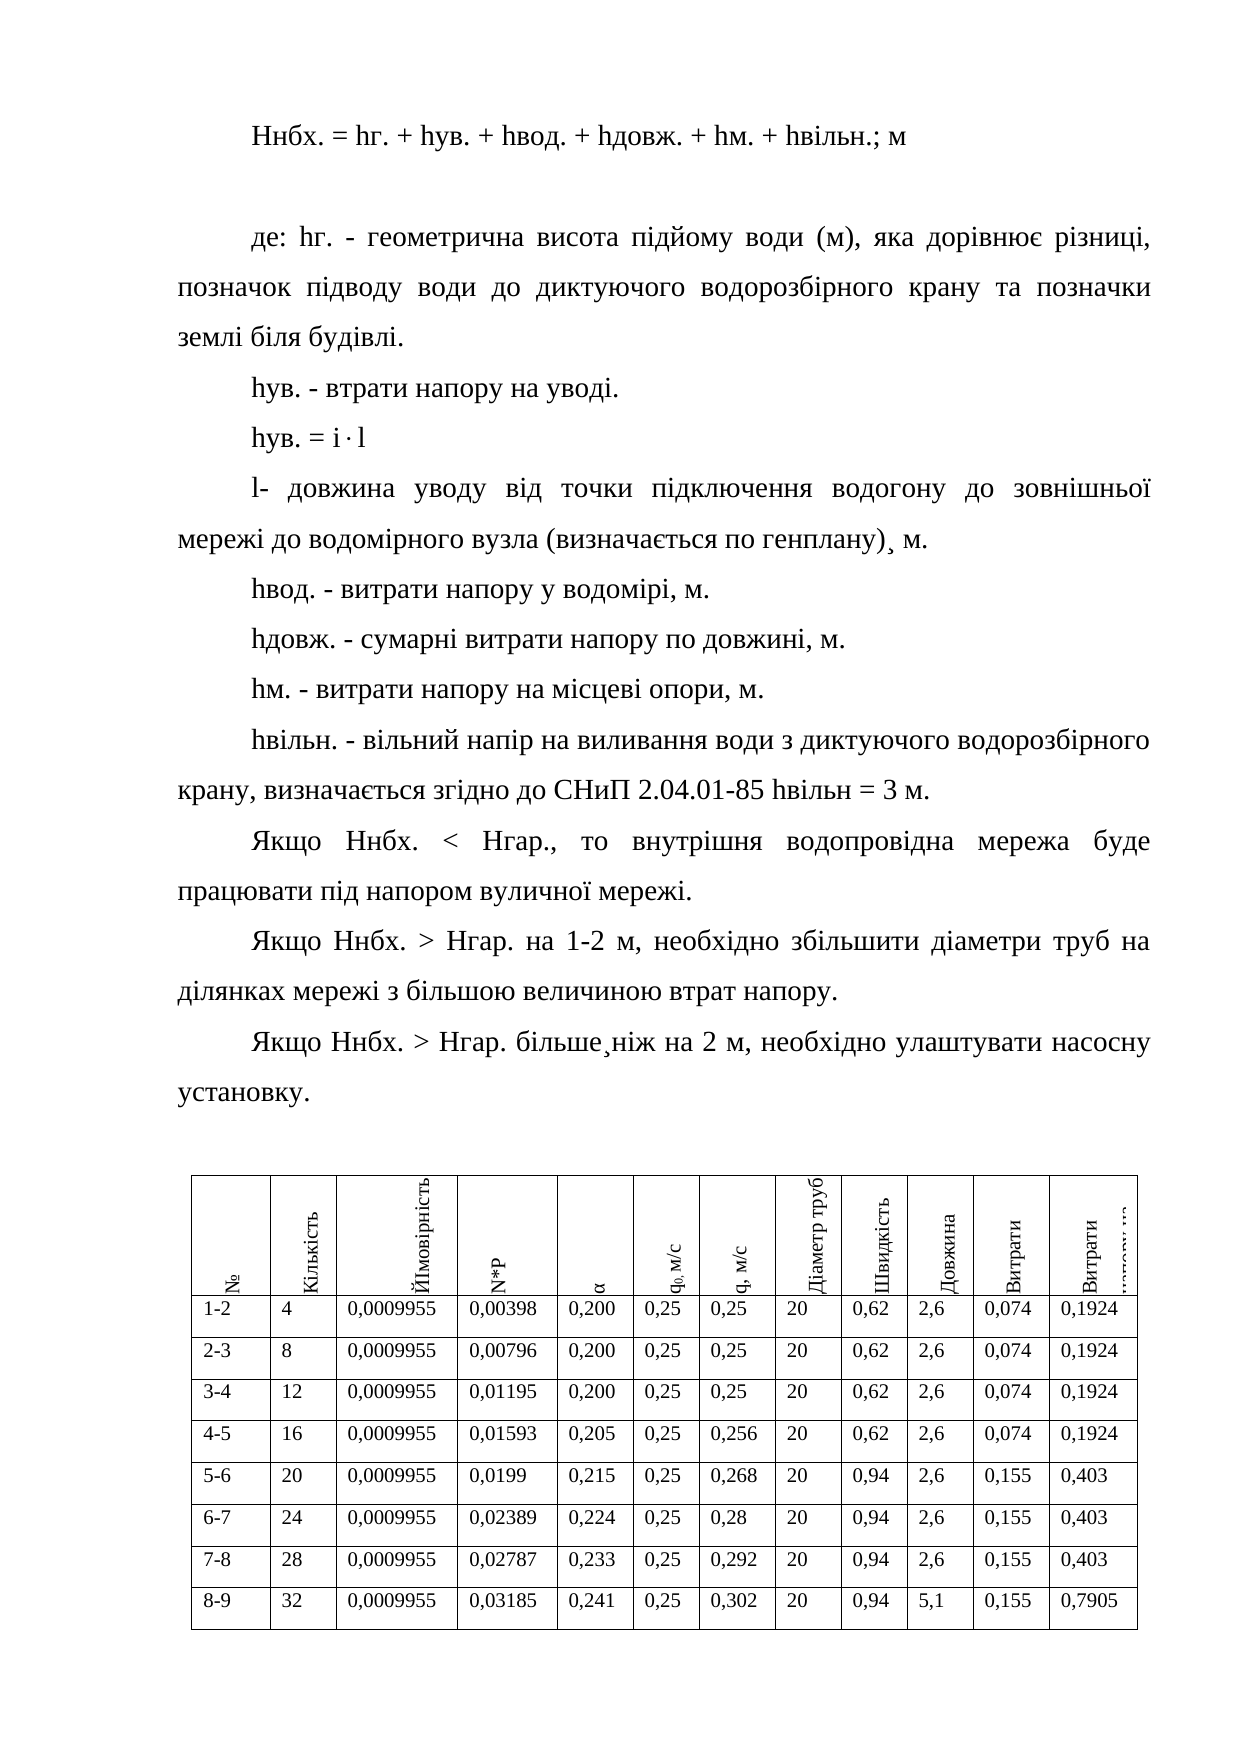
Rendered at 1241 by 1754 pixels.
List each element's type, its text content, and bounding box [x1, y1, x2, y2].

table_cell 20 [776, 1463, 841, 1504]
table_cell 0,155 [974, 1505, 1049, 1546]
text Якщо Ннбх. > Нгар. більше¸ніж на , необхідно улаштувати насосну установку. [177, 1024, 1152, 1108]
table_cell 12 [271, 1380, 336, 1420]
table_cell 20 [776, 1380, 841, 1420]
table_cell 0,205 [558, 1421, 633, 1462]
table_cell 0,0009955 [337, 1338, 457, 1378]
table_cell 0,0009955 [337, 1296, 457, 1337]
table_cell 0,0009955 [337, 1588, 457, 1629]
text hвод. - витрати напору у водомірі, м. [177, 571, 1152, 604]
table_cell 0,0009955 [337, 1380, 457, 1420]
table_header Діаметр труб d, мм [776, 1176, 841, 1295]
table_cell 0,28 [700, 1505, 775, 1546]
table_cell 2,6 [908, 1338, 973, 1378]
table_cell 0,0009955 [337, 1421, 457, 1462]
table_cell 0,200 [558, 1296, 633, 1337]
table_cell 0,62 [842, 1421, 907, 1462]
table_cell 0,1924 [1050, 1338, 1137, 1378]
text hвільн. - вільний напір на виливання води з диктуючого водорозбірного крану, визначається згідно до СНиП 2.04.01-85 hвільн = . [177, 722, 1152, 806]
text hм. - витрати напору на місцеві опори, м. [177, 672, 1152, 705]
table_cell 24 [271, 1505, 336, 1546]
table_cell 0,403 [1050, 1547, 1137, 1587]
table_cell 1-2 [192, 1296, 270, 1337]
table_header q, м/с [700, 1176, 775, 1295]
table_cell 20 [776, 1547, 841, 1587]
table_cell 0,00796 [458, 1338, 557, 1378]
table_cell 0,1924 [1050, 1421, 1137, 1462]
table_cell 0,25 [634, 1505, 699, 1546]
table_cell 4-5 [192, 1421, 270, 1462]
table_cell 0,25 [700, 1338, 775, 1378]
table_cell 0,94 [842, 1588, 907, 1629]
table_cell 0,155 [974, 1588, 1049, 1629]
table_cell 0,155 [974, 1463, 1049, 1504]
table_cell 28 [271, 1547, 336, 1587]
table_cell 2,6 [908, 1421, 973, 1462]
table_cell 0,215 [558, 1463, 633, 1504]
table_cell 0,0009955 [337, 1463, 457, 1504]
table_cell 0,233 [558, 1547, 633, 1587]
table_cell 0,94 [842, 1505, 907, 1546]
table_cell 0,200 [558, 1380, 633, 1420]
table_cell 0,01195 [458, 1380, 557, 1420]
text Якщо Ннбх. < Нгар., то внутрішня водопровідна мережа буде працювати під напором вуличної мережі. [177, 823, 1152, 906]
table_cell 2,6 [908, 1296, 973, 1337]
table_cell 0,03185 [458, 1588, 557, 1629]
table_cell 3-4 [192, 1380, 270, 1420]
table_cell 0,256 [700, 1421, 775, 1462]
table_cell 0,403 [1050, 1463, 1137, 1504]
table_cell 0,94 [842, 1547, 907, 1587]
table_cell 0,200 [558, 1338, 633, 1378]
table_header N*P [458, 1176, 557, 1295]
table_cell 0,25 [634, 1338, 699, 1378]
table_header Витрати напору на розрахунковій ділянці h=i*l [1050, 1176, 1137, 1295]
table_cell 32 [271, 1588, 336, 1629]
table_cell 0,02389 [458, 1505, 557, 1546]
table_cell 0,25 [634, 1463, 699, 1504]
table_cell 7-8 [192, 1547, 270, 1587]
table_cell 0,25 [700, 1296, 775, 1337]
table_cell 20 [776, 1296, 841, 1337]
table_header α [558, 1176, 633, 1295]
table_cell 2,6 [908, 1463, 973, 1504]
table_cell 16 [271, 1421, 336, 1462]
table_header Кількість приладів, N [271, 1176, 336, 1295]
table_cell 0,0009955 [337, 1505, 457, 1546]
table_cell 0,1924 [1050, 1296, 1137, 1337]
text Якщо Ннбх. > Нгар. на 1-, необхідно збільшити діаметри труб на ділянках мережі з більшою величиною втрат напору. [177, 923, 1152, 1007]
table_cell 0,0199 [458, 1463, 557, 1504]
table_cell 0,01593 [458, 1421, 557, 1462]
text Ннбх. = hг. + hув. + hвод. + hдовж. + hм. + hвільн.; м [177, 118, 1152, 152]
table_cell 0,074 [974, 1296, 1049, 1337]
table_cell 0,62 [842, 1338, 907, 1378]
table_cell 2,6 [908, 1547, 973, 1587]
table_cell 6-7 [192, 1505, 270, 1546]
table_header № розрахункових ділянок [192, 1176, 270, 1295]
table_cell 0,1924 [1050, 1380, 1137, 1420]
table_cell 0,25 [634, 1421, 699, 1462]
table_cell 0,25 [700, 1380, 775, 1420]
table_cell 0,292 [700, 1547, 775, 1587]
table_cell 0,0009955 [337, 1547, 457, 1587]
table_cell 0,25 [634, 1296, 699, 1337]
text де: hг. - геометрична висота підйому води (м), яка дорівнює різниці, позначок підводу води до диктуючого водорозбірного крану та позначки землі біля будівлі. [177, 219, 1152, 353]
table_cell 0,268 [700, 1463, 775, 1504]
table_cell 2-3 [192, 1338, 270, 1378]
text hув. - втрати напору на уводі. [177, 370, 1152, 403]
table_cell 20 [776, 1421, 841, 1462]
table_cell 8 [271, 1338, 336, 1378]
table_cell 0,25 [634, 1380, 699, 1420]
table_cell 20 [776, 1588, 841, 1629]
table_cell 0,074 [974, 1380, 1049, 1420]
table_header ЙІмовірність дії приладів, Р [337, 1176, 457, 1295]
table_cell 20 [776, 1338, 841, 1378]
table_cell 0,02787 [458, 1547, 557, 1587]
table_cell 0,94 [842, 1463, 907, 1504]
table_cell 5,1 [908, 1588, 973, 1629]
table_cell 0,62 [842, 1380, 907, 1420]
text hув. = il [177, 420, 1152, 454]
table_cell 4 [271, 1296, 336, 1337]
table_cell 0,403 [1050, 1505, 1137, 1546]
table_cell 0,25 [634, 1547, 699, 1587]
table_cell 0,25 [634, 1588, 699, 1629]
table_cell 0,62 [842, 1296, 907, 1337]
table_cell 2,6 [908, 1505, 973, 1546]
table_cell 0,302 [700, 1588, 775, 1629]
table_cell 0,224 [558, 1505, 633, 1546]
text hдовж. - сумарні витрати напору по довжині, м. [177, 621, 1152, 655]
table_header Швидкість V, м/с [842, 1176, 907, 1295]
table_header Довжина розрахункової ділянки l, м [908, 1176, 973, 1295]
table_cell 0,074 [974, 1421, 1049, 1462]
table_cell 0,155 [974, 1547, 1049, 1587]
text l- довжина уводу від точки підключення водогону до зовнішньої мережі до водомірного вузла (визначається по генплану)¸ м. [177, 470, 1152, 554]
table_cell 20 [776, 1505, 841, 1546]
table_cell 2,6 [908, 1380, 973, 1420]
table_cell 0,241 [558, 1588, 633, 1629]
table_cell 5-6 [192, 1463, 270, 1504]
table_header Витрати напору на одиницю довжини, і [974, 1176, 1049, 1295]
table_cell 0,00398 [458, 1296, 557, 1337]
table_cell 20 [271, 1463, 336, 1504]
table_cell 0,7905 [1050, 1588, 1137, 1629]
table_header q0, м/с [634, 1176, 699, 1295]
table_cell 0,074 [974, 1338, 1049, 1378]
table_cell 8-9 [192, 1588, 270, 1629]
